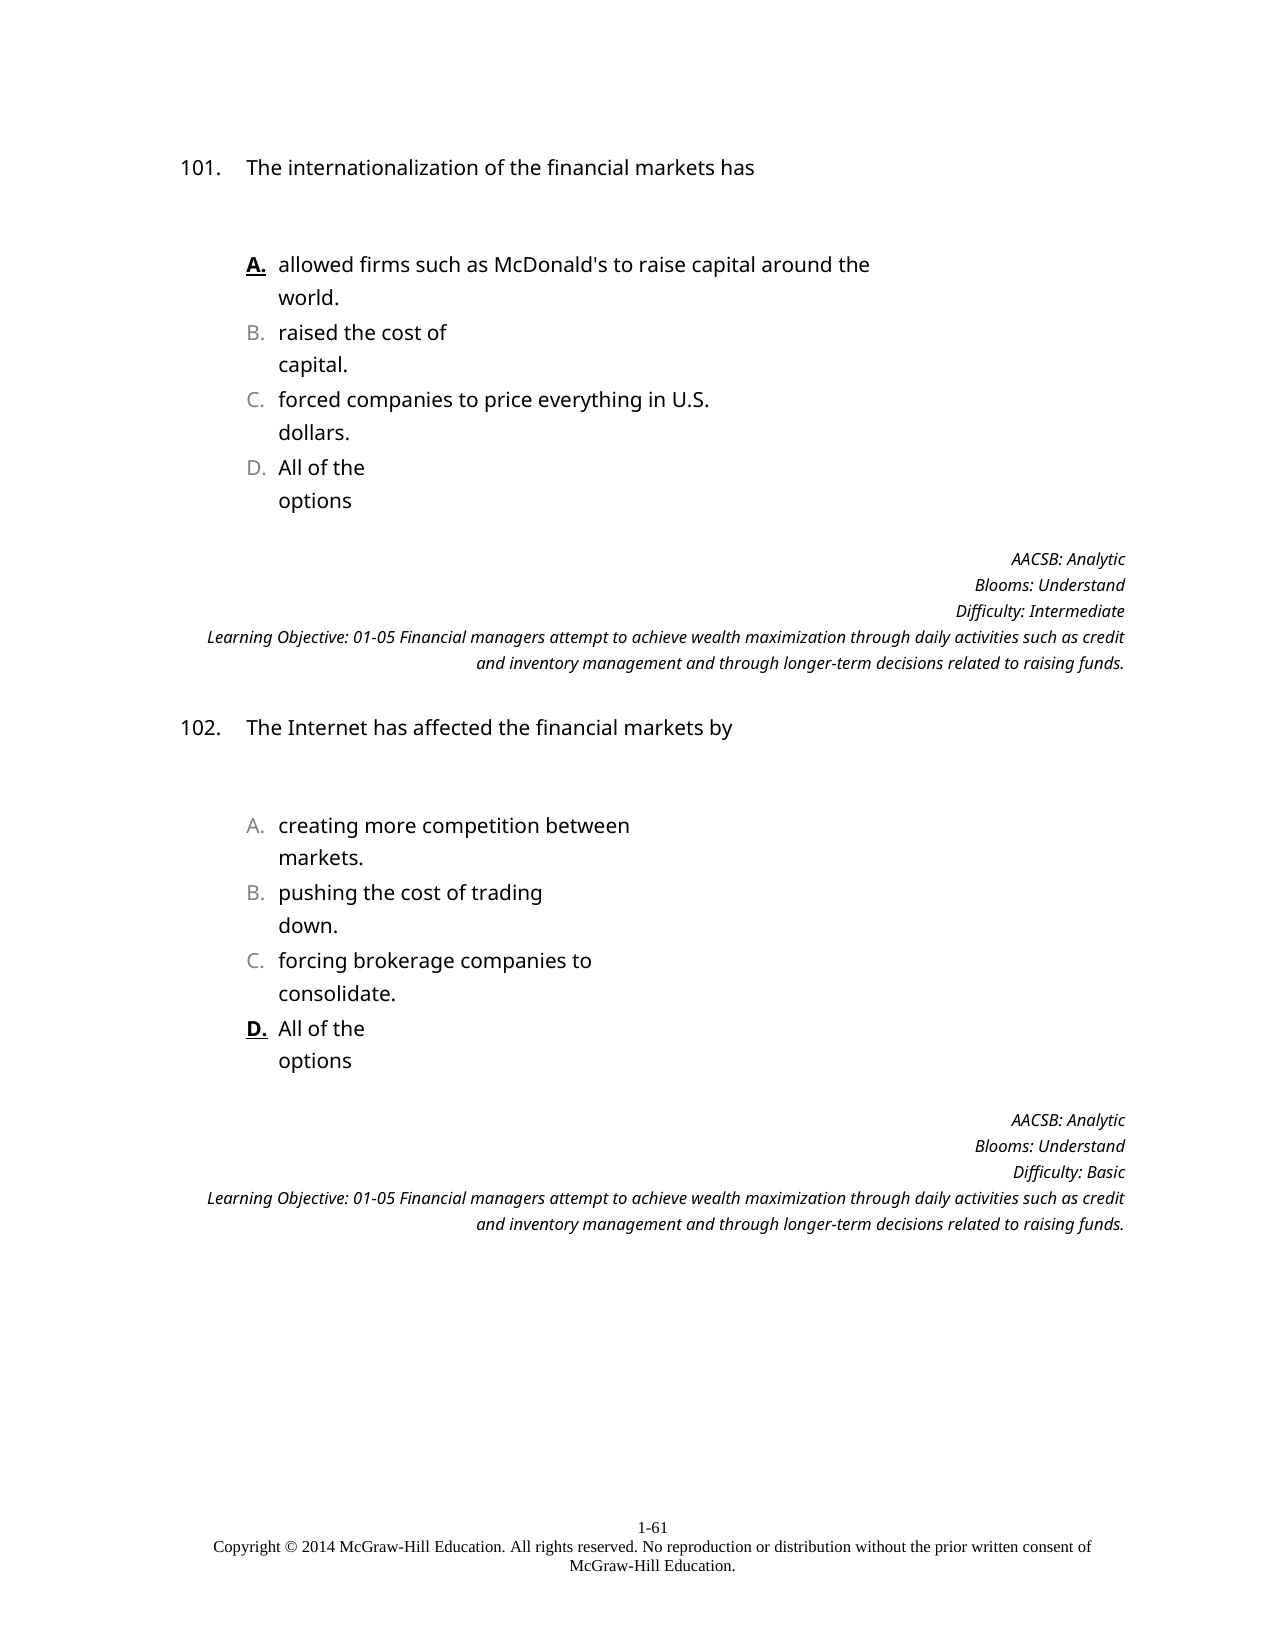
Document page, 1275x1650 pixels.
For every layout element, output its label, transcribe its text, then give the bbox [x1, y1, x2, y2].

table_header 102. [180, 713, 246, 1079]
table_header The Internet has affected the financial markets by [246, 713, 1125, 1079]
table_header AACSB: Analytic Blooms: Understand Difficulty: Intermediate Learning Objective: 01-05 Financial managers attempt to achieve wealth maximization through daily activities such as credit and inventory management and through longer-term decisions related to raising funds. [180, 548, 1125, 711]
table_header AACSB: Analytic Blooms: Understand Difficulty: Basic Learning Objective: 01-05 Financial managers attempt to achieve wealth maximization through daily activities such as credit and inventory management and through longer-term decisions related to raising funds. [180, 1108, 1125, 1271]
table_header 101. [180, 153, 246, 518]
table_header The internationalization of the financial markets has [246, 153, 1125, 518]
